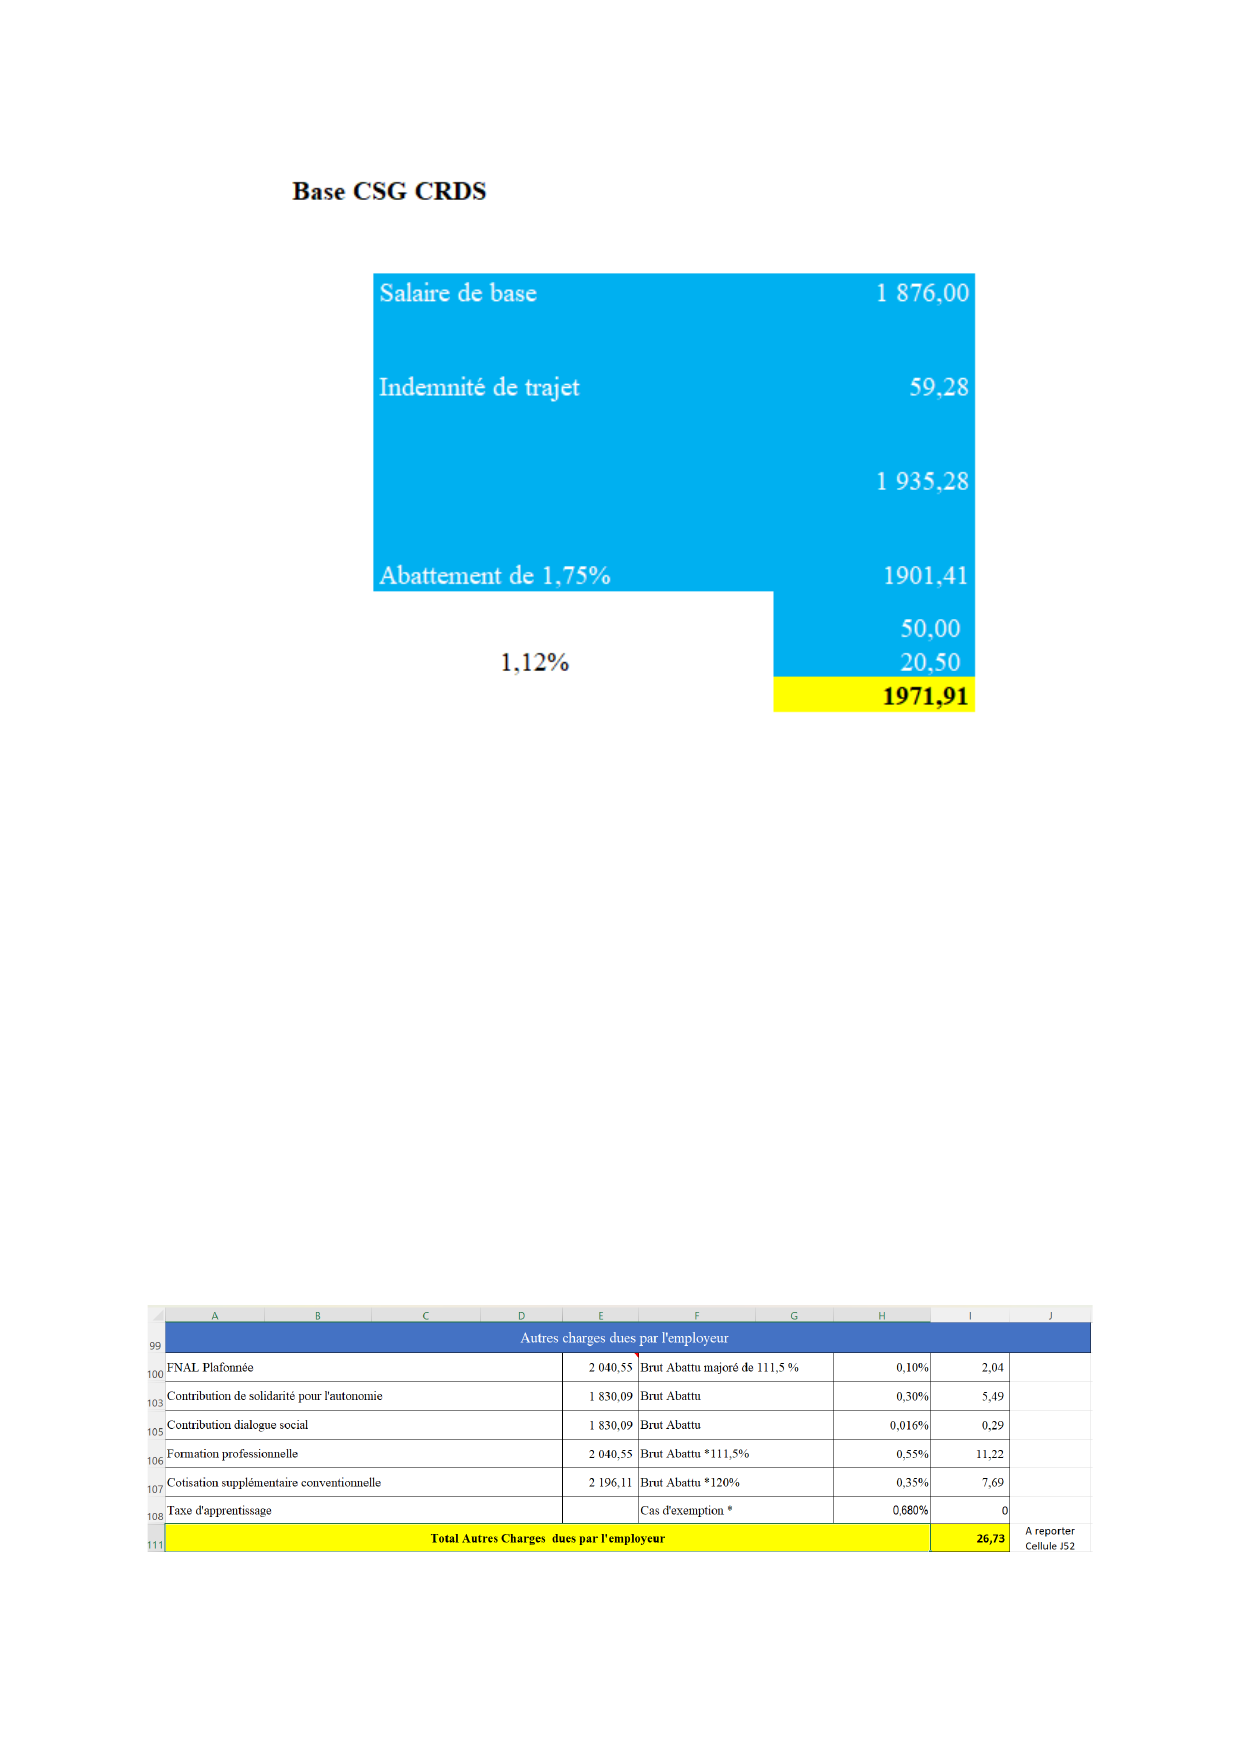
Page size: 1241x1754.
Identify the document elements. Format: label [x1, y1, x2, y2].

picture [147, 147, 1093, 724]
picture [147, 1305, 1093, 1552]
